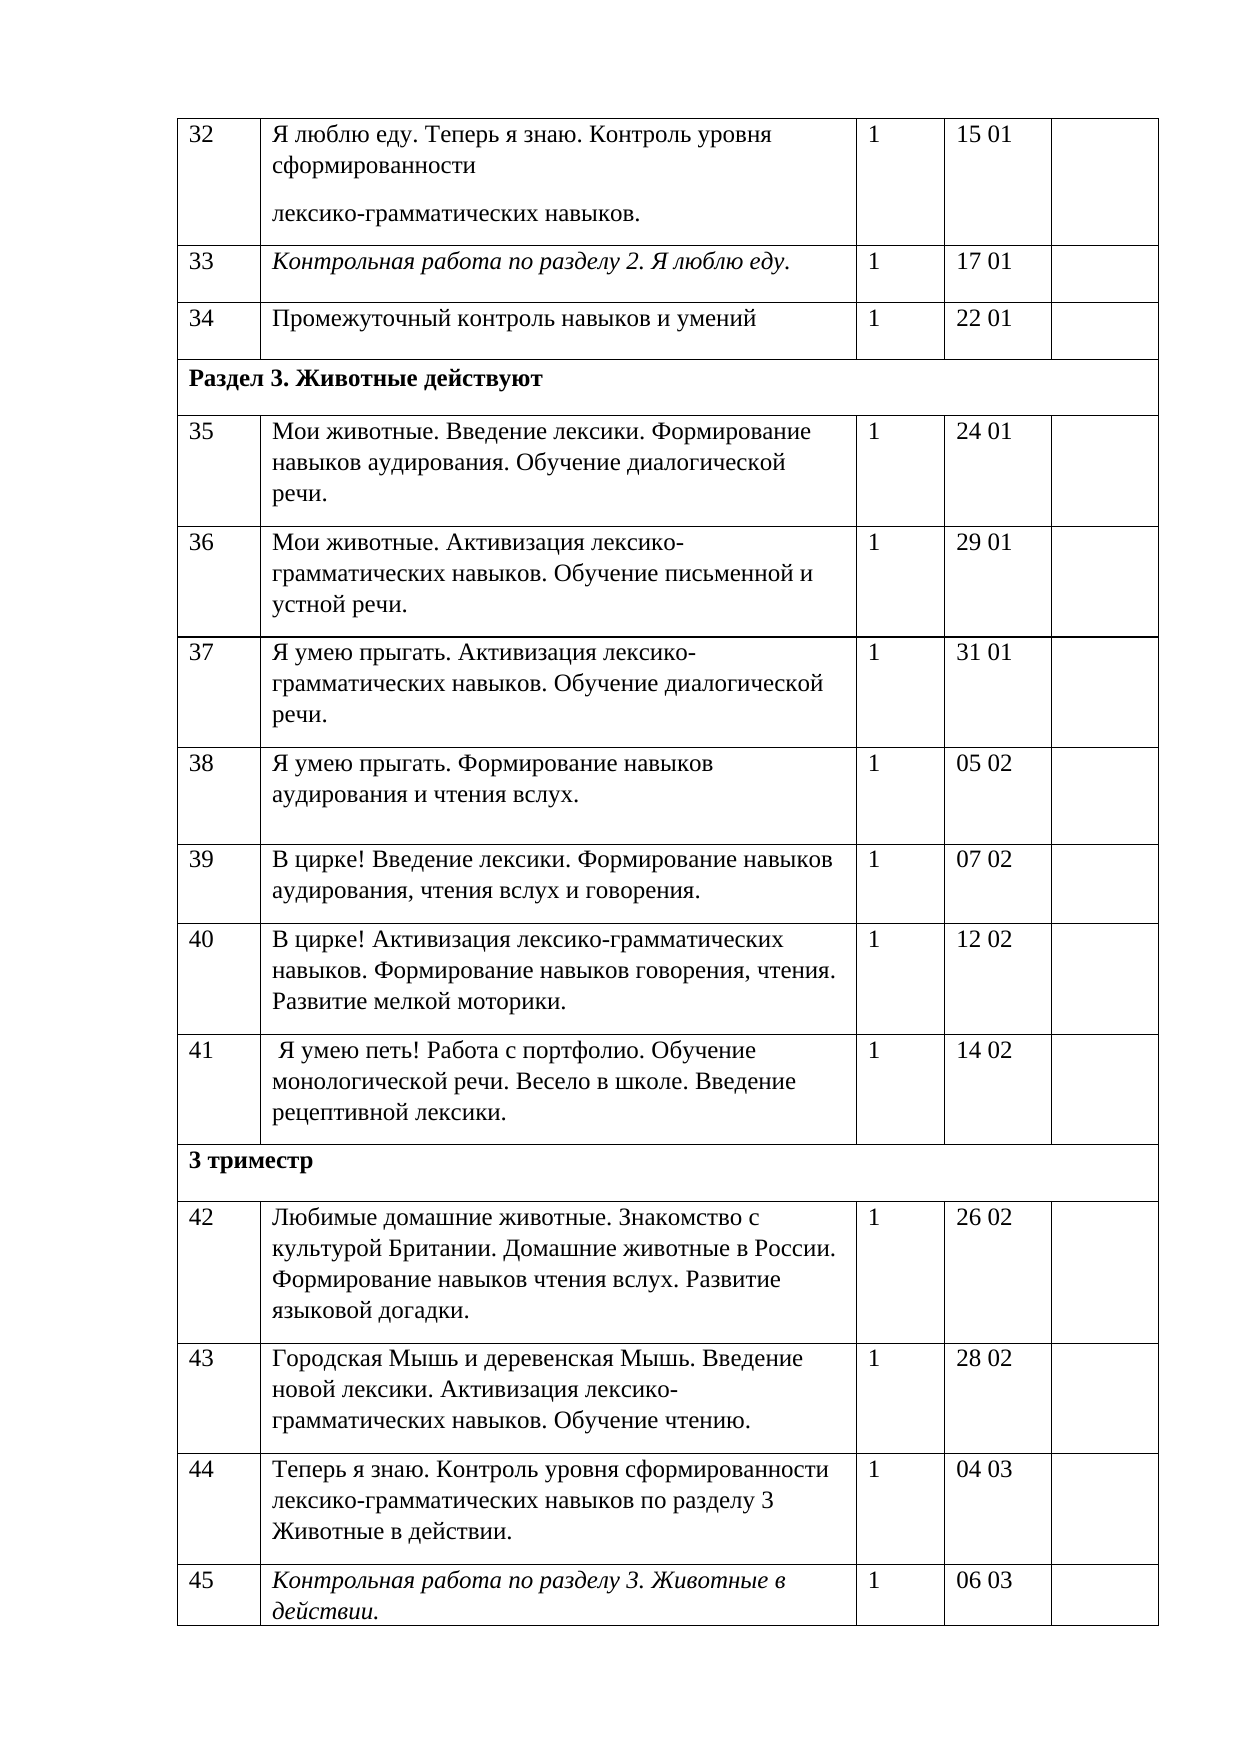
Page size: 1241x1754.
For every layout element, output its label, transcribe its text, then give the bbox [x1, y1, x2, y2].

table_cell 05 02 [945, 748, 1051, 843]
table_cell 39 [178, 845, 260, 923]
table_cell 1 [857, 924, 944, 1034]
table_cell [1052, 1565, 1158, 1624]
table_cell [1052, 527, 1158, 636]
table_cell 04 03 [945, 1454, 1051, 1564]
table_cell 43 [178, 1344, 260, 1453]
table_cell 1 [857, 119, 944, 245]
table_cell [1052, 638, 1158, 747]
table_cell Промежуточный контроль навыков и умений [261, 303, 856, 358]
table_cell 1 [857, 527, 944, 636]
table_cell 37 [178, 638, 260, 747]
table_cell Контрольная работа по разделу 2. Я люблю еду. [261, 246, 856, 302]
table_cell 17 01 [945, 246, 1051, 302]
table_cell Теперь я знаю. Контроль уровня сформированности лексико-грамматических навыков по разделу 3 Животные в действии. [261, 1454, 856, 1564]
table_cell 1 [857, 748, 944, 843]
table_cell 42 [178, 1202, 260, 1342]
table_cell Контрольная работа по разделу 3. Животные в действии. [261, 1565, 856, 1624]
table_cell 41 [178, 1035, 260, 1144]
table_cell 26 02 [945, 1202, 1051, 1342]
table_cell [1052, 246, 1158, 302]
table_cell 07 02 [945, 845, 1051, 923]
table_cell [1052, 119, 1158, 245]
table_cell 06 03 [945, 1565, 1051, 1624]
table_cell [1052, 1454, 1158, 1564]
table_cell 24 01 [945, 416, 1051, 526]
table_cell 1 [857, 303, 944, 358]
table_cell 15 01 [945, 119, 1051, 245]
table_cell 1 [857, 1565, 944, 1624]
table_cell 1 [857, 638, 944, 747]
table_cell 40 [178, 924, 260, 1034]
table_cell 1 [857, 845, 944, 923]
table_cell [1052, 1202, 1158, 1342]
table_cell 3 триместр [178, 1145, 1158, 1201]
table_cell [1052, 1344, 1158, 1453]
table_cell 1 [857, 246, 944, 302]
table_cell 29 01 [945, 527, 1051, 636]
table_cell 33 [178, 246, 260, 302]
table_cell 35 [178, 416, 260, 526]
table_cell 44 [178, 1454, 260, 1564]
table_cell Мои животные. Введение лексики. Формирование навыков аудирования. Обучение диалогической речи. [261, 416, 856, 526]
table_cell 31 01 [945, 638, 1051, 747]
table_cell В цирке! Введение лексики. Формирование навыков аудирования, чтения вслух и говорения. [261, 845, 856, 923]
table_cell 36 [178, 527, 260, 636]
table_cell [1052, 1035, 1158, 1144]
table_cell Городская Мышь и деревенская Мышь. Введение новой лексики. Активизация лексико-грамматических навыков. Обучение чтению. [261, 1344, 856, 1453]
table_cell [1052, 416, 1158, 526]
table_cell 38 [178, 748, 260, 843]
table_cell 28 02 [945, 1344, 1051, 1453]
table_cell В цирке! Активизация лексико-грамматических навыков. Формирование навыков говорения, чтения. Развитие мелкой моторики. [261, 924, 856, 1034]
table_cell Я умею прыгать. Формирование навыков аудирования и чтения вслух. [261, 748, 856, 843]
table_cell Раздел 3. Животные действуют [178, 360, 1158, 415]
table_cell [1052, 748, 1158, 843]
table_cell 1 [857, 416, 944, 526]
table_cell Я умею петь! Работа с портфолио. Обучение монологической речи. Весело в школе. Введение рецептивной лексики. [261, 1035, 856, 1144]
table_cell Я люблю еду. Теперь я знаю. Контроль уровня сформированности лексико-грамматических навыков. [261, 119, 856, 245]
table_cell 1 [857, 1035, 944, 1144]
table_cell 1 [857, 1344, 944, 1453]
table_cell Я умею прыгать. Активизация лексико-грамматических навыков. Обучение диалогической речи. [261, 638, 856, 747]
table_cell 34 [178, 303, 260, 358]
table_cell 32 [178, 119, 260, 245]
table_cell Любимые домашние животные. Знакомство с культурой Британии. Домашние животные в России. Формирование навыков чтения вслух. Развитие языковой догадки. [261, 1202, 856, 1342]
table_cell [1052, 924, 1158, 1034]
table_cell 22 01 [945, 303, 1051, 358]
table_cell 12 02 [945, 924, 1051, 1034]
table_cell 1 [857, 1202, 944, 1342]
table_cell 14 02 [945, 1035, 1051, 1144]
table_cell [1052, 845, 1158, 923]
table_cell [1052, 303, 1158, 358]
table_cell Мои животные. Активизация лексико-грамматических навыков. Обучение письменной и устной речи. [261, 527, 856, 636]
table_cell 45 [178, 1565, 260, 1624]
table_cell 1 [857, 1454, 944, 1564]
